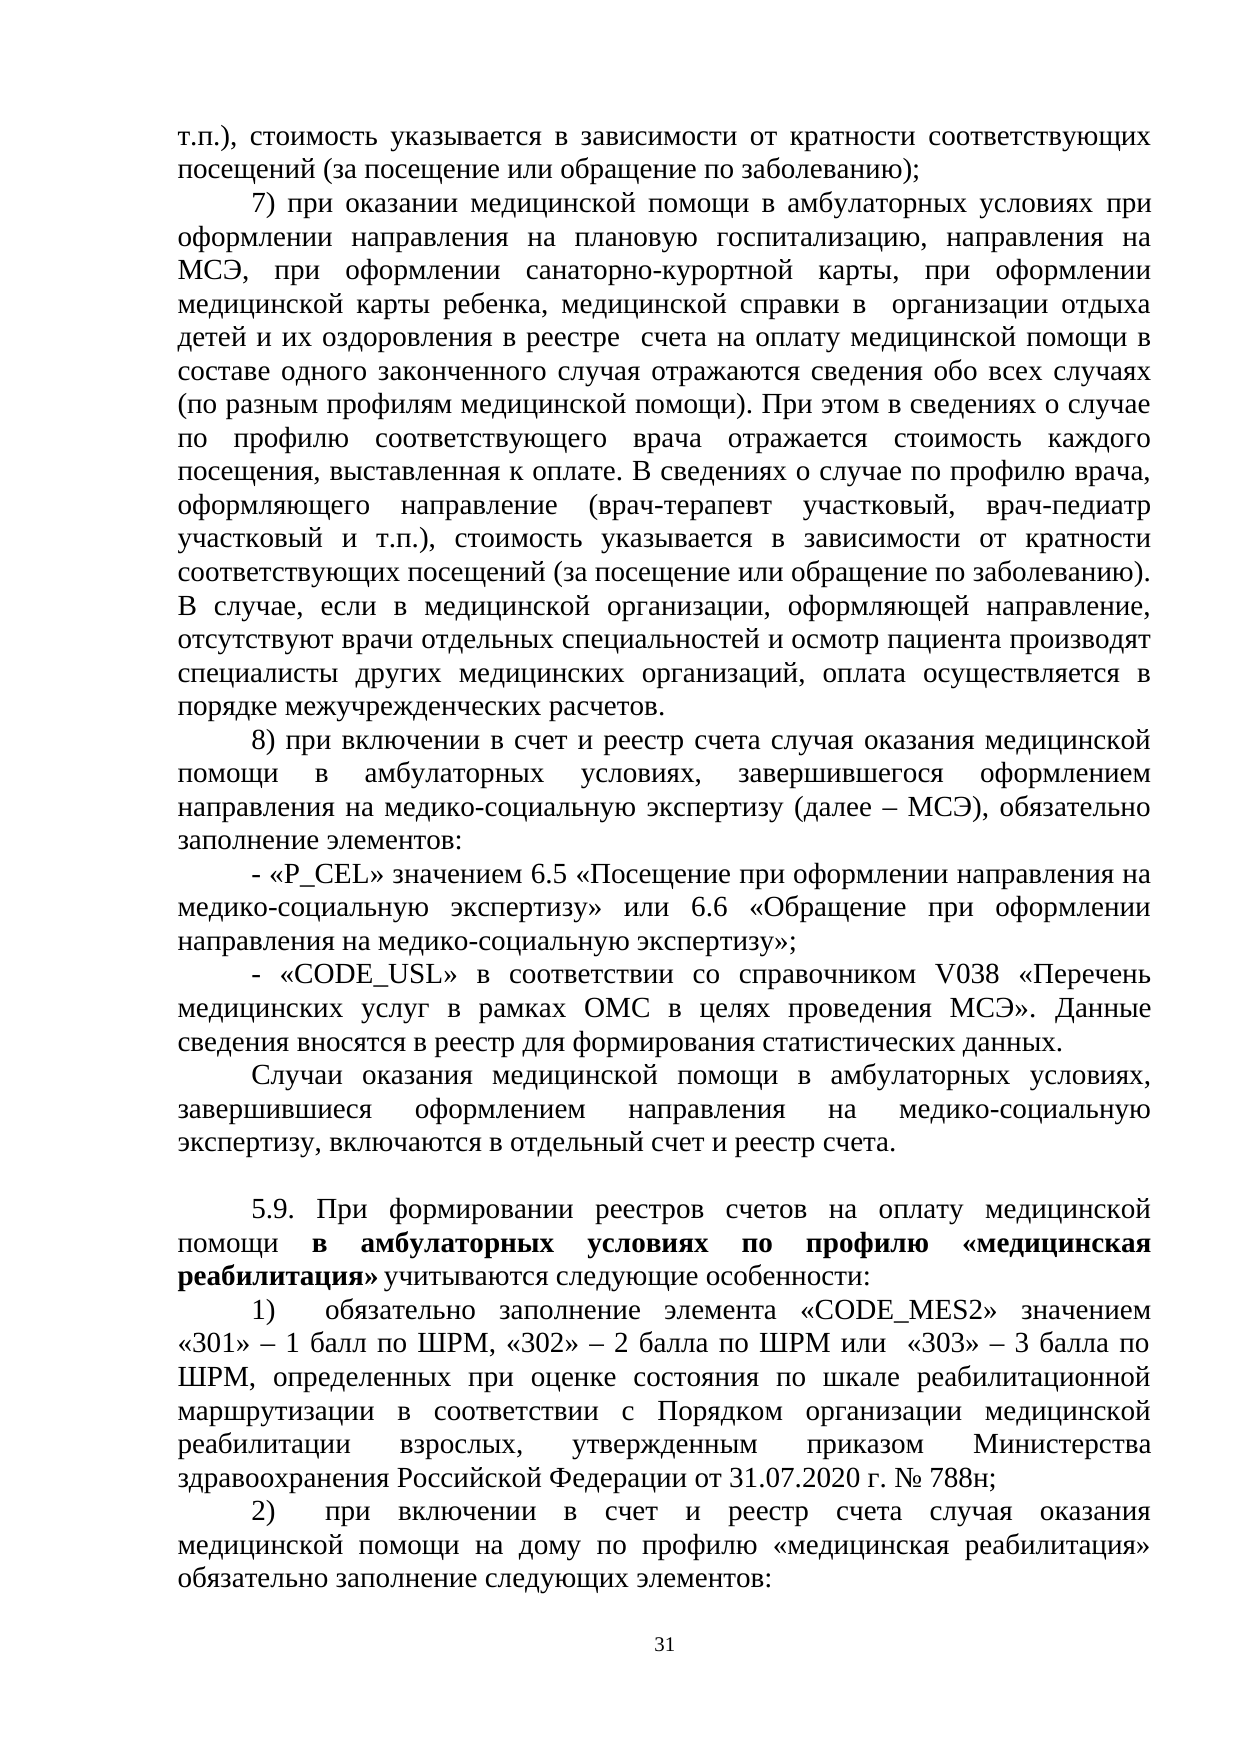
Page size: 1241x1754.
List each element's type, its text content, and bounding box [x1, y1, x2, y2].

text 7) при оказании медицинской помощи в амбулаторных условиях при оформлении направления на плановую госпитализацию, направления на МСЭ, при оформлении санаторно-курортной карты, при оформлении медицинской карты ребенка, медицинской справки в организации отдыха детей и их оздоровления в реестре счета на оплату медицинской помощи в составе одного законченного случая отражаются сведения обо всех случаях (по разным профилям медицинской помощи). При этом в сведениях о случае по профилю соответствующего врача отражается стоимость каждого посещения, выставленная к оплате. В сведениях о случае по профилю врача, оформляющего направление (врач-терапевт участковый, врач-педиатр участковый и т.п.), стоимость указывается в зависимости от кратности соответствующих посещений (за посещение или обращение по заболеванию). В случае, если в медицинской организации, оформляющей направление, отсутствуют врачи отдельных специальностей и осмотр пациента производят специалисты других медицинских организаций, оплата осуществляется в порядке межучрежденческих расчетов. [177, 185, 1152, 722]
list при включении в счет и реестр счета случая оказания медицинской помощи на дому по профилю «медицинская реабилитация» обязательно заполнение следующих элементов: [177, 1493, 1152, 1594]
text 8) при включении в счет и реестр счета случая оказания медицинской помощи в амбулаторных условиях, завершившегося оформлением направления на медико-социальную экспертизу (далее – МСЭ), обязательно заполнение элементов: [177, 722, 1152, 856]
list обязательно заполнение элемента «CODE_MES2» значением «301» – 1 балл по ШРМ, «302» – 2 балла по ШРМ или «303» – 3 балла по ШРМ, определенных при оценке состояния по шкале реабилитационной маршрутизации в соответствии с Порядком организации медицинской реабилитации взрослых, утвержденным приказом Министерства здравоохранения Российской Федерации от 31.07.2020 г. № 788н; [177, 1292, 1152, 1493]
text - «P_CEL» значением 6.5 «Посещение при оформлении направления на медико-социальную экспертизу» или 6.6 «Обращение при оформлении направления на медико-социальную экспертизу»; [177, 856, 1152, 957]
text 5.9. При формировании реестров счетов на оплату медицинской помощи в амбулаторных условиях по профилю «медицинская реабилитация» учитываются следующие особенности: [177, 1191, 1152, 1292]
text Случаи оказания медицинской помощи в амбулаторных условиях, завершившиеся оформлением направления на медико-социальную экспертизу, включаются в отдельный счет и реестр счета. [177, 1057, 1152, 1158]
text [177, 118, 1152, 185]
text - «CODE_USL» в соответствии со справочником V038 «Перечень медицинских услуг в рамках ОМС в целях проведения МСЭ». Данные сведения вносятся в реестр для формирования статистических данных. [177, 957, 1152, 1057]
